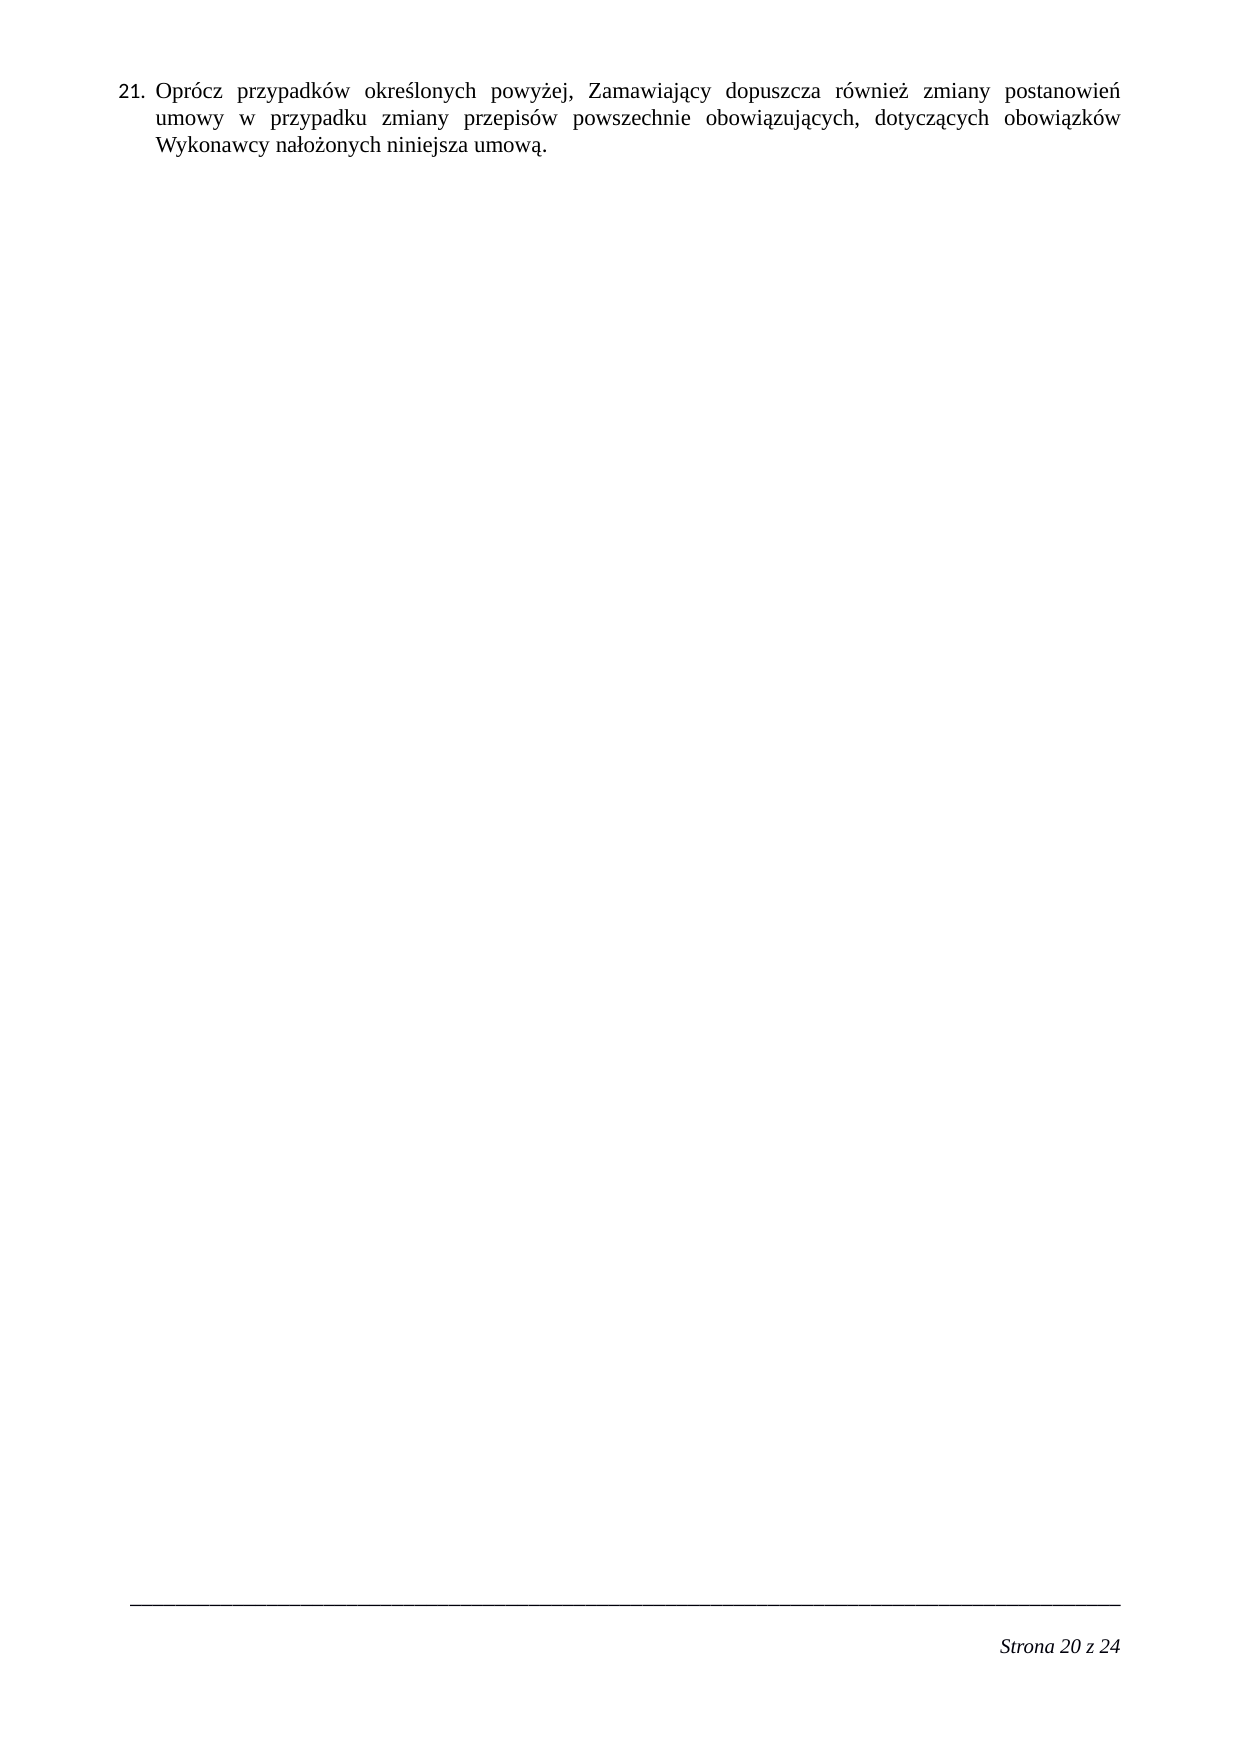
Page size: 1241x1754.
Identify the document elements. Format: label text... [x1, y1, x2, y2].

list Oprócz przypadków określonych powyżej, Zamawiający dopuszcza również zmiany postanowień umowy w przypadku zmiany przepisów powszechnie obowiązujących, dotyczących obowiązków Wykonawcy nałożonych niniejsza umową. [118, 77, 1122, 158]
